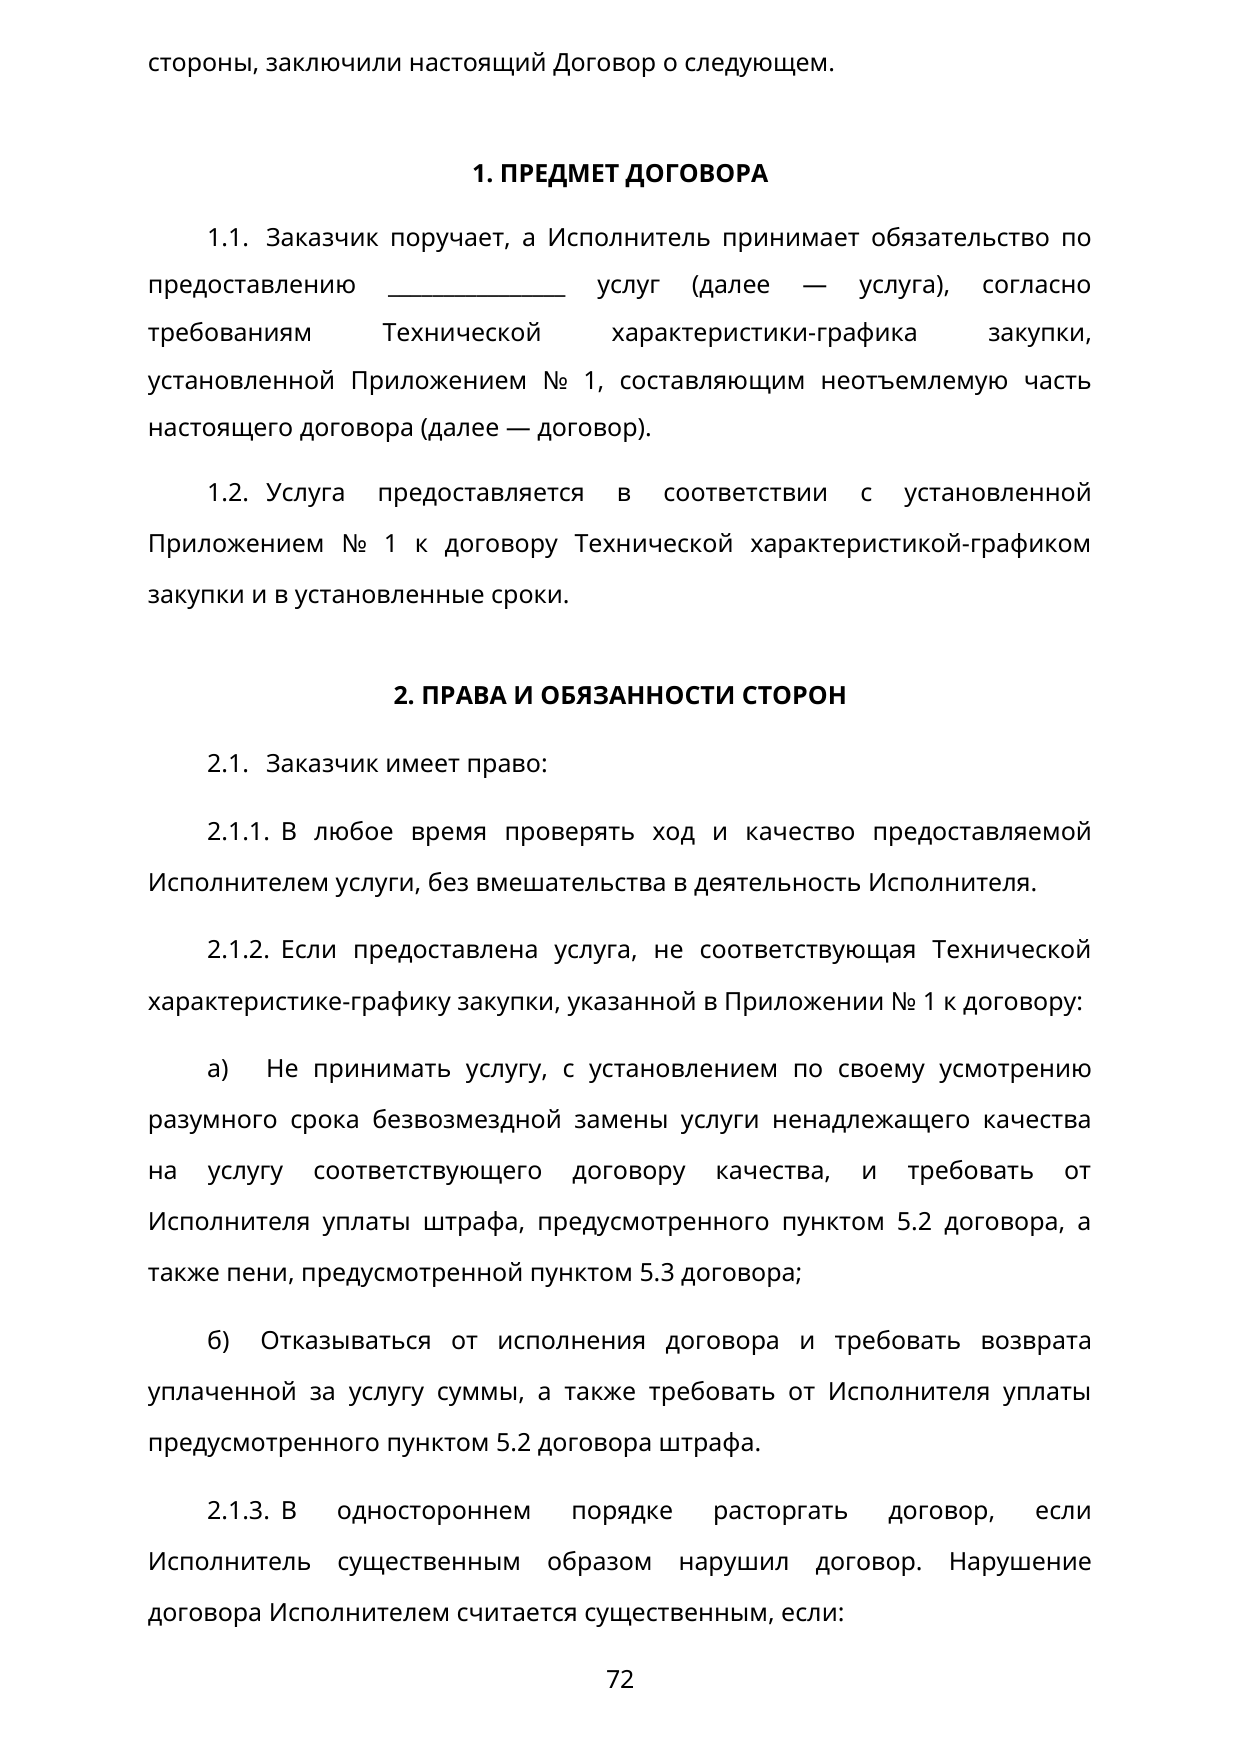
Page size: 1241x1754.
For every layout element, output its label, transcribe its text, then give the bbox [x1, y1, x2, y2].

text 2.1.3. В одностороннем порядке расторгать договор, если Исполнитель существенным образом нарушил договор. Нарушение договора Исполнителем считается существенным, если: [148, 1493, 1092, 1629]
text б) Отказываться от исполнения договора и требовать возврата уплаченной за услугу суммы, а также требовать от Исполнителя уплаты предусмотренного пунктом 5.2 договора штрафа. [148, 1323, 1092, 1459]
text 2.1.2. Если предоставлена услуга, не соответствующая Технической характеристике-графику закупки, указанной в Приложении № 1 к договору: [148, 932, 1092, 1017]
text 1.2. Услуга предоставляется в соответствии с установленной Приложением № 1 к договору Технической характеристикой-графиком закупки и в установленные сроки. [148, 474, 1092, 610]
text 2.1. Заказчик имеет право: [148, 746, 1092, 780]
text 2. ПРАВА И ОБЯЗАННОСТИ СТОРОН [148, 678, 1092, 712]
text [148, 44, 1092, 78]
text 1. ПРЕДМЕТ ДОГОВОРА [148, 155, 1092, 189]
text 2.1.1. В любое время проверять ход и качество предоставляемой Исполнителем услуги, без вмешательства в деятельность Исполнителя. [148, 813, 1092, 898]
text а) Не принимать услугу, с установлением по своему усмотрению разумного срока безвозмездной замены услуги ненадлежащего качества на услугу соответствующего договору качества, и требовать от Исполнителя уплаты штрафа, предусмотренного пунктом 5.2 договора, а также пени, предусмотренной пунктом 5.3 договора; [148, 1051, 1092, 1289]
text 1.1. Заказчик поручает, а Исполнитель принимает обязательство по предоставлению ________________ услуг (далее — услуга), согласно требованиям Технической характеристики-графика закупки, установленной Приложением № 1, составляющим неотъемлемую часть настоящего договора (далее — договор). [148, 219, 1092, 444]
